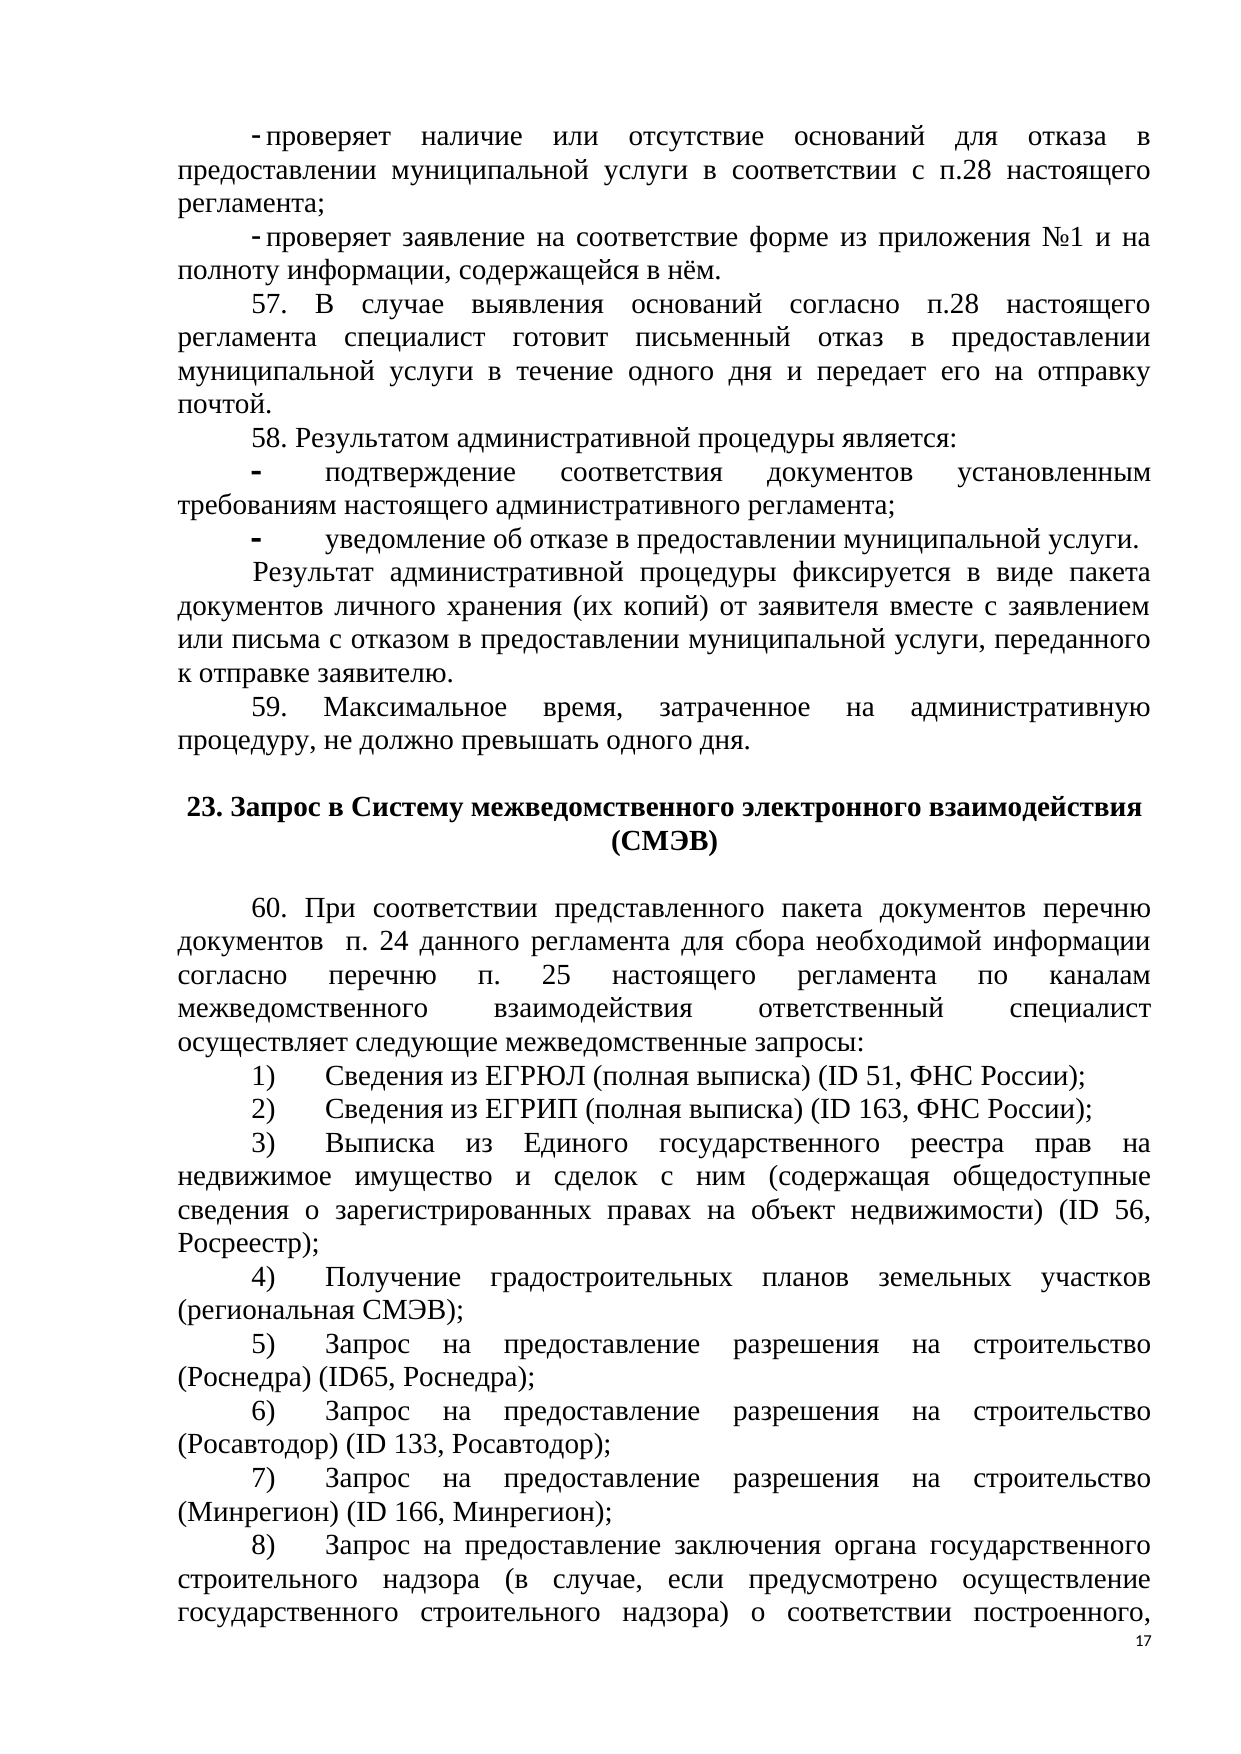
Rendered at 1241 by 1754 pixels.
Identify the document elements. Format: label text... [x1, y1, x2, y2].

list Получение градостроительных планов земельных участков (региональная СМЭВ); [177, 1259, 1152, 1326]
list уведомление об отказе в предоставлении муниципальной услуги. [177, 521, 1152, 554]
text 23. Запрос в Систему межведомственного электронного взаимодействия (СМЭВ) [177, 789, 1152, 856]
list Запрос на предоставление разрешения на строительство (Росавтодор) (ID 133, Росавтодор); [177, 1393, 1152, 1460]
list подтверждение соответствия документов установленным требованиям настоящего административного регламента; [177, 454, 1152, 521]
text 58. Результатом административной процедуры является: [177, 420, 1152, 454]
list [177, 1527, 1152, 1628]
list Запрос на предоставление разрешения на строительство (Роснедра) (ID65, Роснедра); [177, 1326, 1152, 1393]
list Запрос на предоставление разрешения на строительство (Минрегион) (ID 166, Минрегион); [177, 1460, 1152, 1527]
list проверяет наличие или отсутствие оснований для отказа в предоставлении муниципальной услуги в соответствии с п.28 настоящего регламента; [177, 118, 1152, 219]
text 57. В случае выявления оснований согласно п.28 настоящего регламента специалист готовит письменный отказ в предоставлении муниципальной услуги в течение одного дня и передает его на отправку почтой. [177, 286, 1152, 420]
text 59. Максимальное время, затраченное на административную процедуру, не должно превышать одного дня. [177, 689, 1152, 756]
list Сведения из ЕГРИП (полная выписка) (ID 163, ФНС России); [177, 1091, 1152, 1125]
list Сведения из ЕГРЮЛ (полная выписка) (ID 51, ФНС России); [177, 1058, 1152, 1091]
text Результат административной процедуры фиксируется в виде пакета документов личного хранения (их копий) от заявителя вместе с заявлением или письма с отказом в предоставлении муниципальной услуги, переданного к отправке заявителю. [177, 554, 1152, 689]
list проверяет заявление на соответствие форме из приложения №1 и на полноту информации, содержащейся в нём. [177, 219, 1152, 286]
list Выписка из Единого государственного реестра прав на недвижимое имущество и сделок с ним (содержащая общедоступные сведения о зарегистрированных правах на объект недвижимости) (ID 56, Росреестр); [177, 1125, 1152, 1259]
text 60. При соответствии представленного пакета документов перечню документов п. 24 данного регламента для сбора необходимой информации согласно перечню п. 25 настоящего регламента по каналам межведомственного взаимодействия ответственный специалист осуществляет следующие межведомственные запросы: [177, 890, 1152, 1058]
